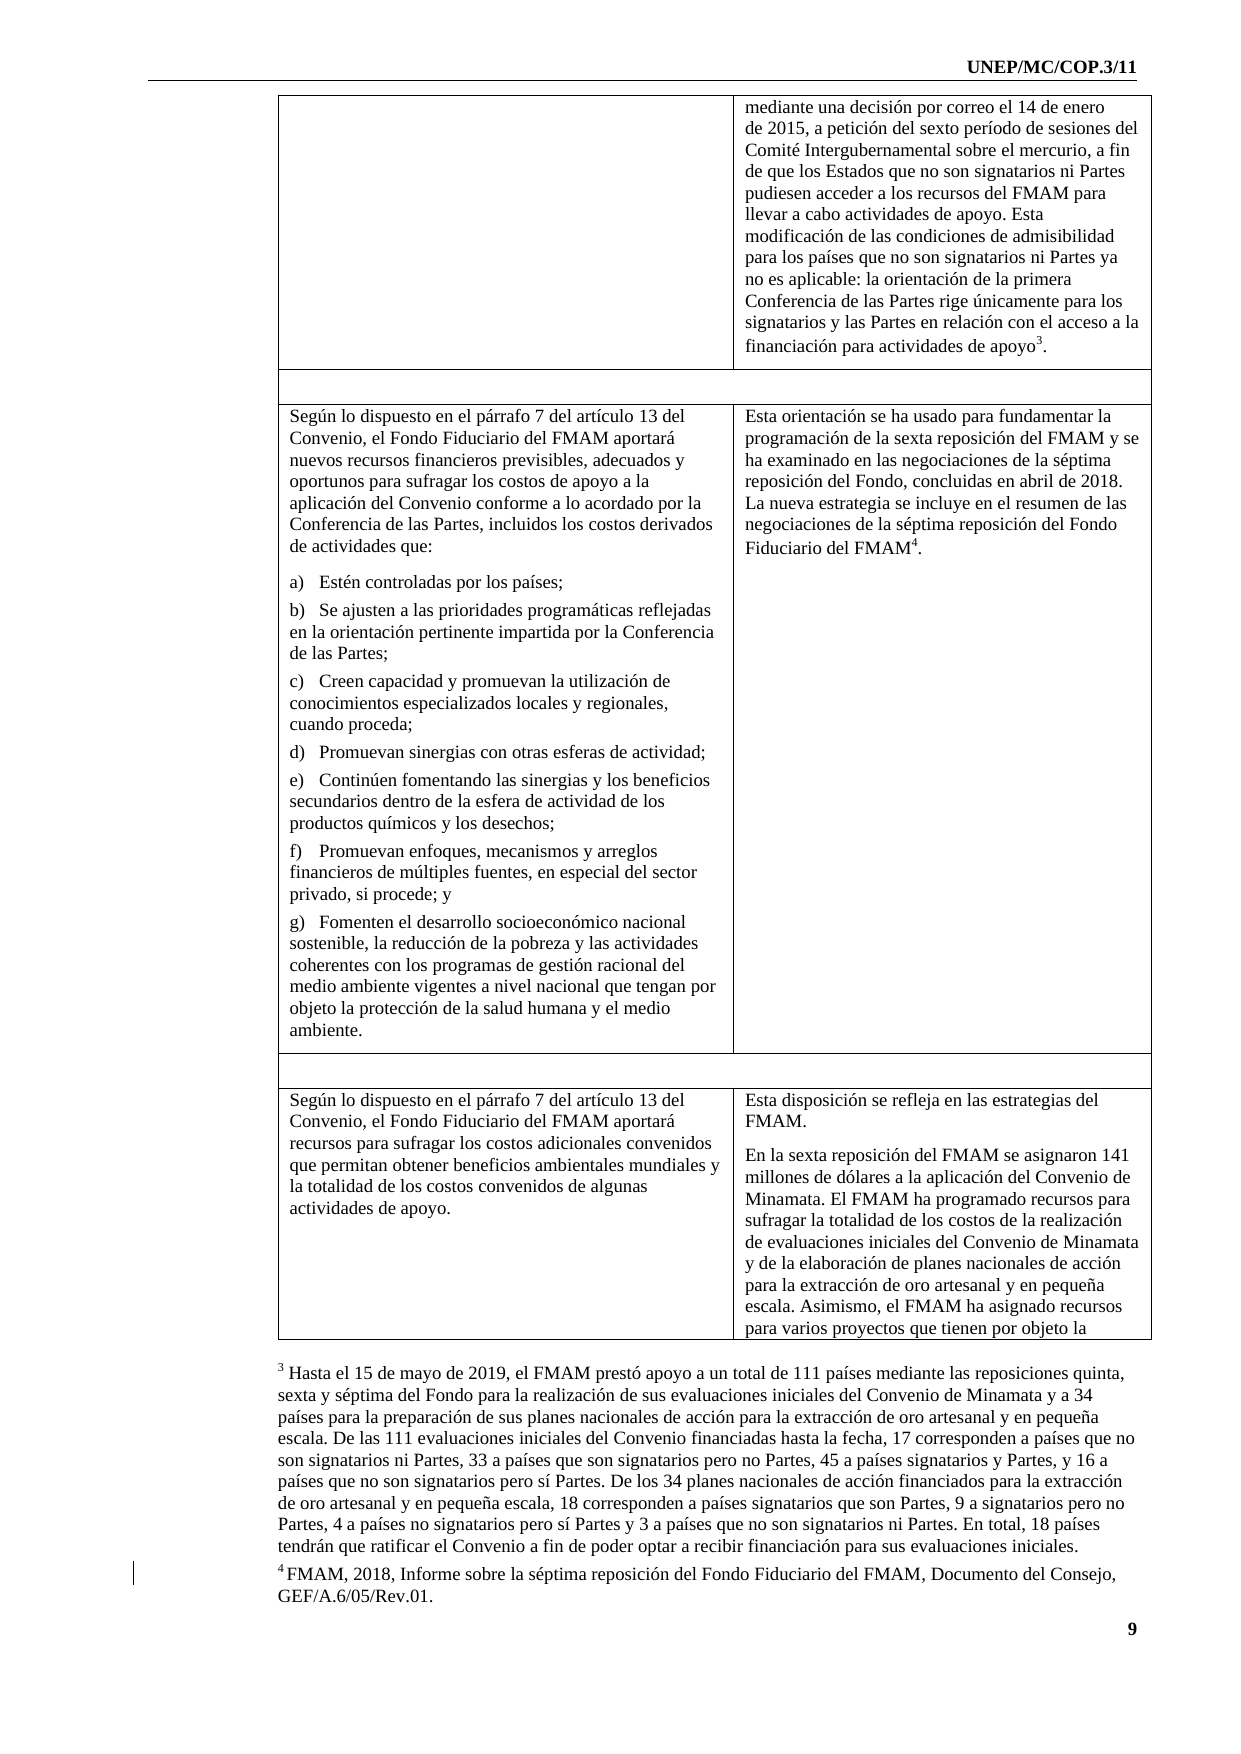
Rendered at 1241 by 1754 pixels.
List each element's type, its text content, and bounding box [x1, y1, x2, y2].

table_cell a) Estén controladas por los países; b) Se ajusten a las prioridades programáticas reflejadas en la orientación pertinente impartida por la Conferencia de las Partes; c) Creen capacidad y promuevan la utilización de conocimientos especializados locales y regionales, cuando proceda; d) Promuevan sinergias con otras esferas de actividad; e) Continúen fomentando las sinergias y los beneficios secundarios dentro de la esfera de actividad de los productos químicos y los desechos; f) Promuevan enfoques, mecanismos y arreglos financieros de múltiples fuentes, en especial del sector privado, si procede; y g) Fomenten el desarrollo socioeconómico nacional sostenible, la reducción de la pobreza y las actividades coherentes con los programas de gestión racional del medio ambiente vigentes a nivel nacional que tengan por objeto la protección de la salud humana y el medio ambiente. [279, 571, 733, 1053]
table_cell [279, 1054, 1151, 1088]
table_cell [279, 370, 1151, 404]
table_cell Esta orientación se ha usado para fundamentar la programación de la sexta reposición del FMAM y se ha examinado en las negociaciones de la séptima reposición del Fondo, concluidas en abril de 2018. La nueva estrategia se incluye en el resumen de las negociaciones de la séptima reposición del Fondo Fiduciario del FMAM. [734, 405, 1151, 571]
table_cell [734, 96, 1151, 369]
table_cell Según lo dispuesto en el párrafo 7 del artículo 13 del Convenio, el Fondo Fiduciario del FMAM aportará nuevos recursos financieros previsibles, adecuados y oportunos para sufragar los costos de apoyo a la aplicación del Convenio conforme a lo acordado por la Conferencia de las Partes, incluidos los costos derivados de actividades que: [279, 405, 733, 571]
table_cell [734, 571, 1151, 1053]
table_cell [734, 1089, 1151, 1338]
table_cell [279, 96, 733, 369]
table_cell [279, 1089, 733, 1338]
